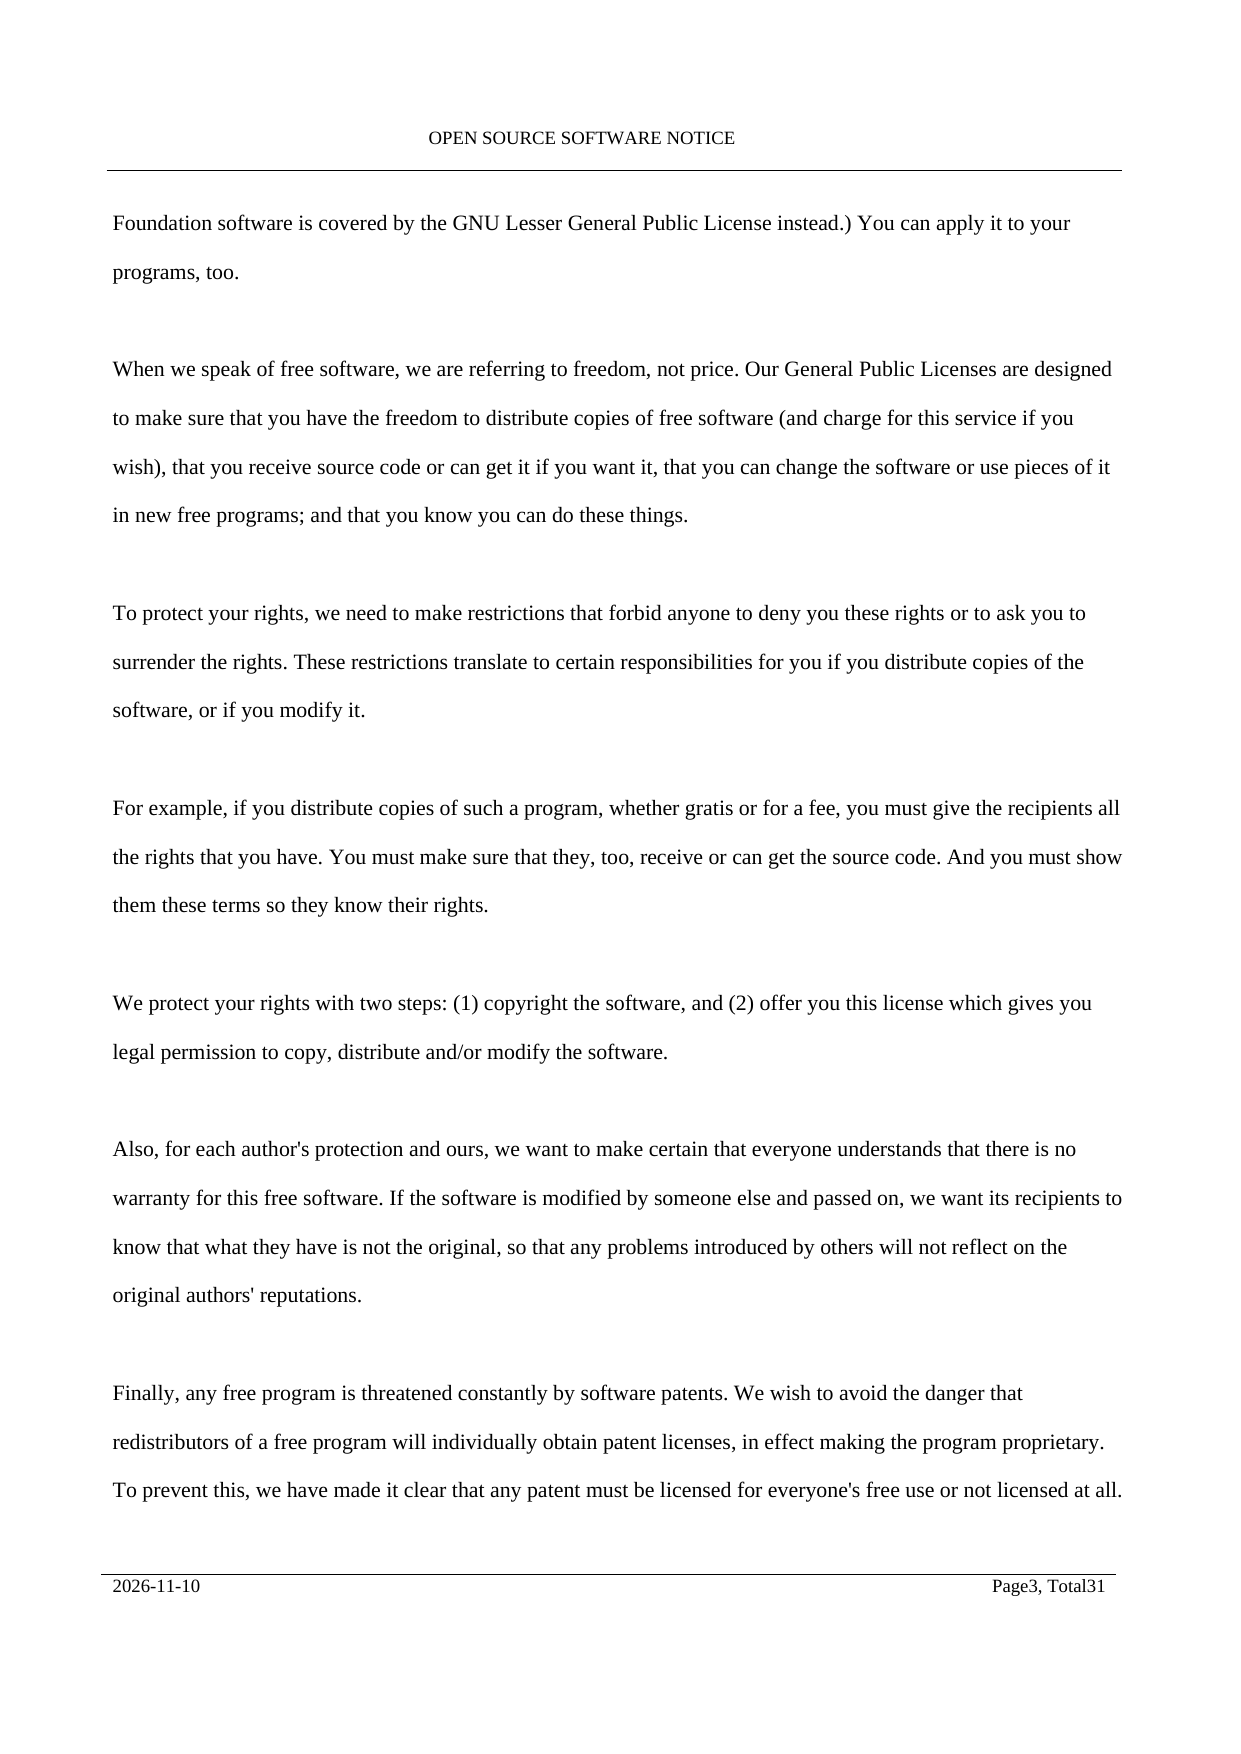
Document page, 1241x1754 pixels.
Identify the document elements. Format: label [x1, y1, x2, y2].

text [112, 206, 1128, 1506]
